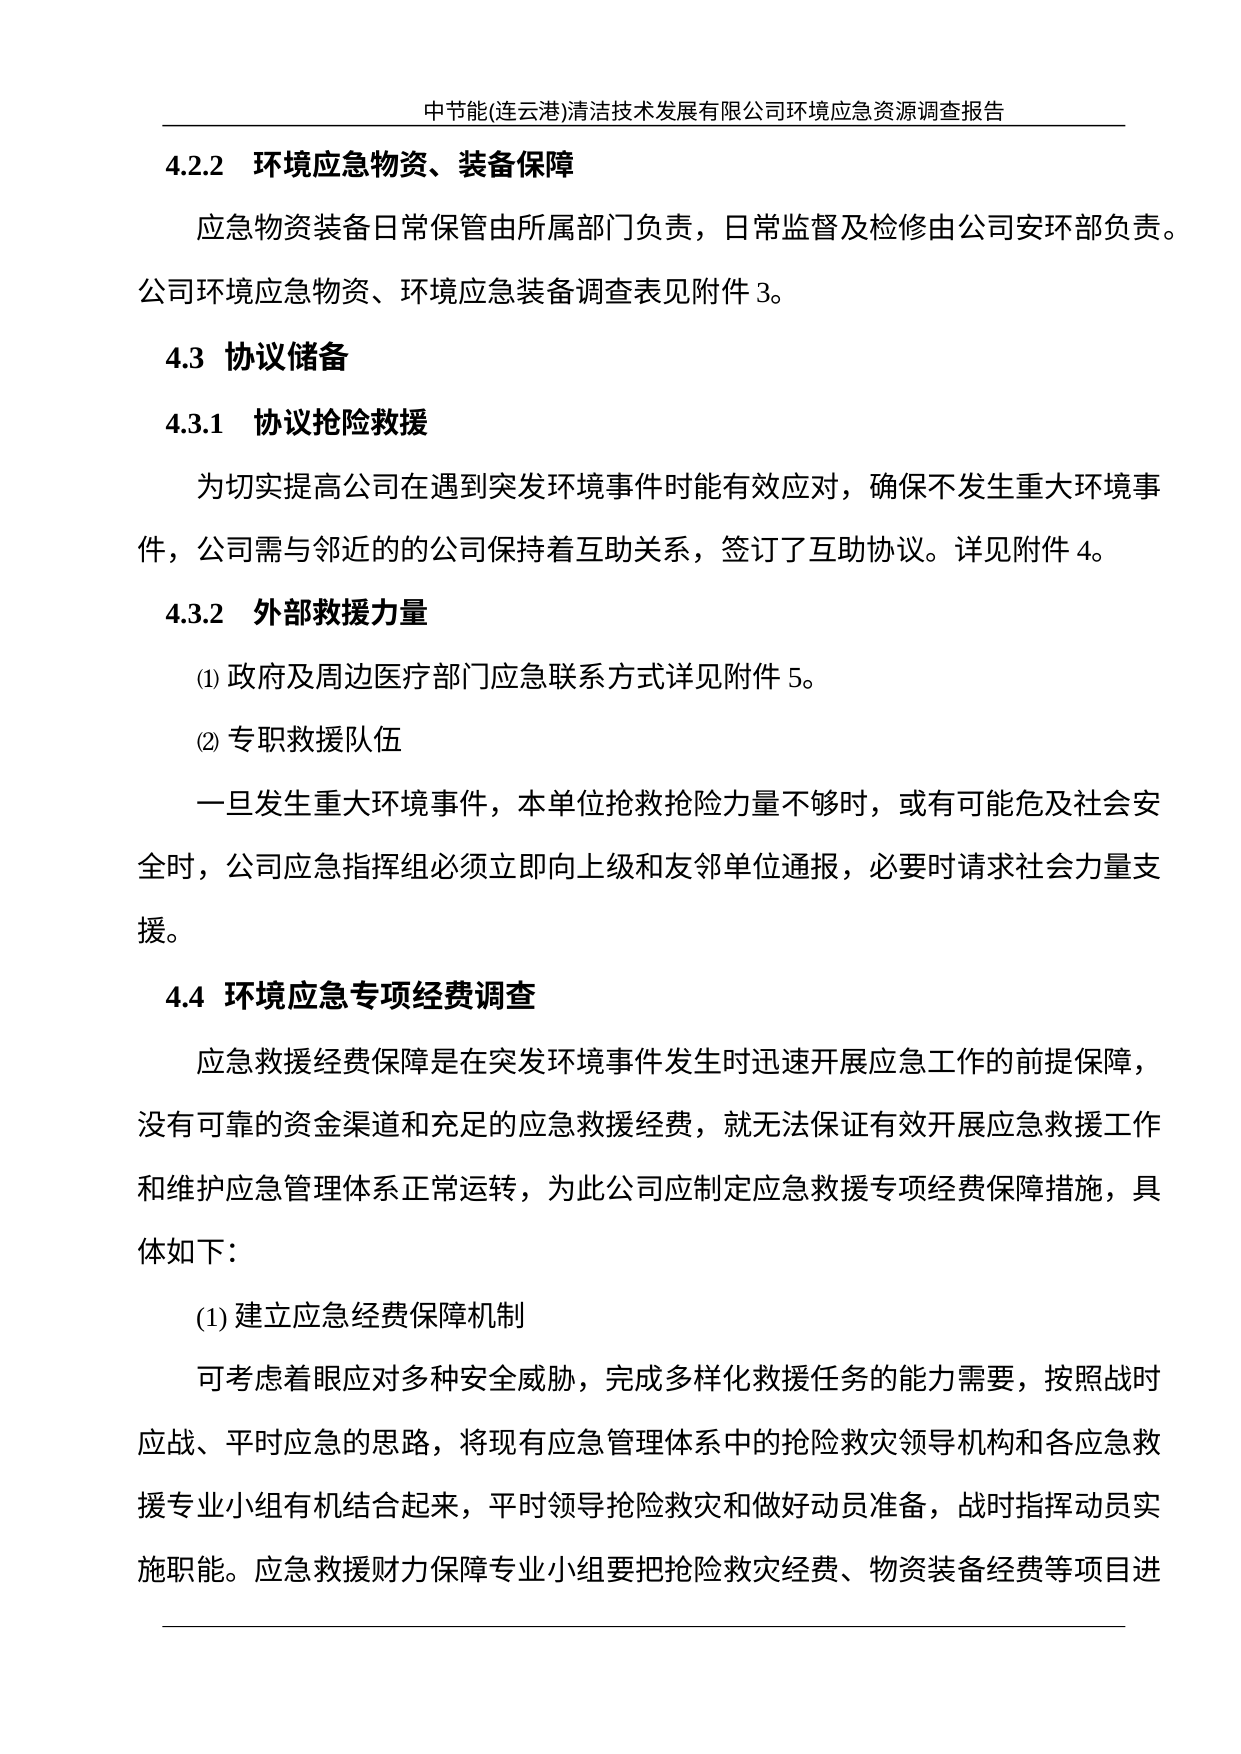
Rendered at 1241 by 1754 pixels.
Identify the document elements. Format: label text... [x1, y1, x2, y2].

text 应急救援经费保障是在突发环境事件发生时迅速开展应急工作的前提保障，没有可靠的资金渠道和充足的应急救援经费，就无法保证有效开展应急救援工作和维护应急管理体系正常运转，为此公司应制定应急救援专项经费保障措施，具体如下： [137, 1038, 1163, 1271]
subtitle 协议储备 [165, 332, 1163, 377]
subtitle 协议抢险救援 [165, 400, 1163, 442]
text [137, 1356, 1163, 1588]
list 建立应急经费保障机制 [137, 1292, 1163, 1334]
text 为切实提高公司在遇到突发环境事件时能有效应对，确保不发生重大环境事件，公司需与邻近的的公司保持着互助关系，签订了互助协议。详见附件4。 [137, 463, 1163, 569]
subtitle 外部救援力量 [165, 590, 1163, 632]
text ⑴ 政府及周边医疗部门应急联系方式详见附件5。 [137, 653, 1163, 696]
text ⑵ 专职救援队伍 [137, 717, 1163, 759]
subtitle 环境应急专项经费调查 [165, 971, 1163, 1016]
text 应急物资装备日常保管由所属部门负责，日常监督及检修由公司安环部负责。公司环境应急物资、环境应急装备调查表见附件3。 [137, 205, 1163, 311]
subtitle 环境应急物资、装备保障 [165, 142, 1163, 184]
text 一旦发生重大环境事件，本单位抢救抢险力量不够时，或有可能危及社会安全时，公司应急指挥组必须立即向上级和友邻单位通报，必要时请求社会力量支援。 [137, 780, 1163, 949]
